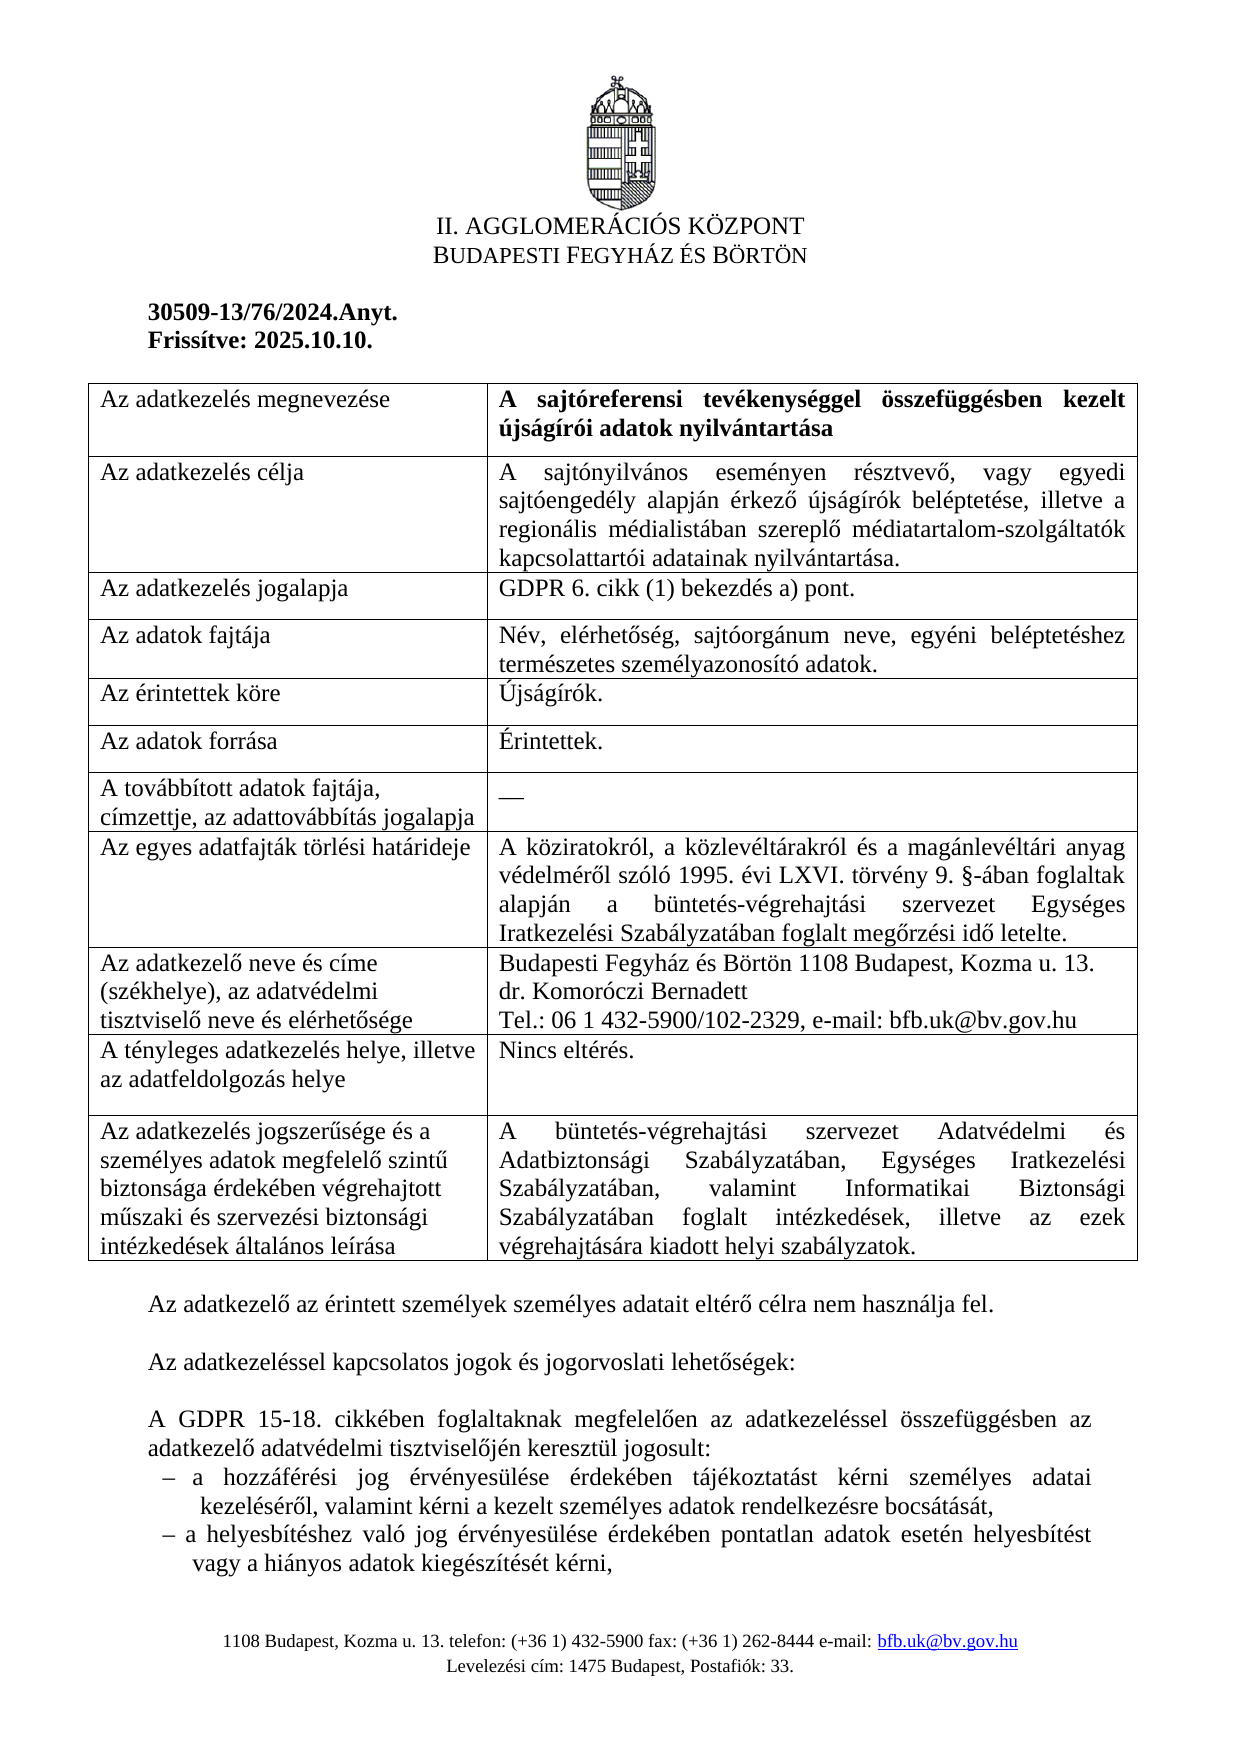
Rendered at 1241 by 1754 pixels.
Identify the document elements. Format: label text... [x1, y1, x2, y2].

table_cell Az adatkezelés jogalapja [89, 573, 487, 619]
table_header A sajtóreferensi tevékenységgel összefüggésben kezelt újságírói adatok nyilvántartása [488, 384, 1137, 456]
list a hozzáférési jog érvényesülése érdekében tájékoztatást kérni személyes adatai kezeléséről, valamint kérni a kezelt személyes adatok rendelkezésre bocsátását, [162, 1462, 1092, 1519]
table_cell Nincs eltérés. [488, 1035, 1137, 1115]
table_cell A tényleges adatkezelés helye, illetve az adatfeldolgozás helye [89, 1035, 487, 1115]
text Az adatkezelő az érintett személyek személyes adatait eltérő célra nem használja fel. [148, 1289, 1092, 1318]
table_cell Az érintettek köre [89, 679, 487, 725]
table_cell Az adatok fajtája [89, 620, 487, 677]
table_cell A köziratokról, a közlevéltárakról és a magánlevéltári anyag védelméről szóló 1995. évi LXVI. törvény 9. §-ában foglaltak alapján a büntetés-végrehajtási szervezet Egységes Iratkezelési Szabályzatában foglalt megőrzési idő letelte. [488, 832, 1137, 947]
text – a helyesbítéshez való jog érvényesülése érdekében pontatlan adatok esetén helyesbítést vagy a hiányos adatok kiegészítését kérni, [162, 1519, 1092, 1577]
table_cell GDPR 6. cikk (1) bekezdés a) pont. [488, 573, 1137, 619]
table_header Az adatkezelés megnevezése [89, 384, 487, 456]
table_cell A sajtónyilvános eseményen résztvevő, vagy egyedi sajtóengedély alapján érkező újságírók beléptetése, illetve a regionális médialistában szereplő médiatartalom-szolgáltatók kapcsolattartói adatainak nyilvántartása. [488, 457, 1137, 572]
table_cell Az adatkezelés célja [89, 457, 487, 572]
table_cell Érintettek. [488, 726, 1137, 772]
table_cell Újságírók. [488, 679, 1137, 725]
table_cell Név, elérhetőség, sajtóorgánum neve, egyéni beléptetéshez természetes személyazonosító adatok. [488, 620, 1137, 677]
table_cell __ [488, 773, 1137, 831]
table_cell A továbbított adatok fajtája, címzettje, az adattovábbítás jogalapja [89, 773, 487, 831]
table_cell Az adatkezelő neve és címe (székhelye), az adatvédelmi tisztviselő neve és elérhetősége [89, 948, 487, 1034]
table_cell A büntetés-végrehajtási szervezet Adatvédelmi és Adatbiztonsági Szabályzatában, Egységes Iratkezelési Szabályzatában, valamint Informatikai Biztonsági Szabályzatában foglalt intézkedések, illetve az ezek végrehajtására kiadott helyi szabályzatok. [488, 1116, 1137, 1260]
text 30509-13/76/2024.Anyt. [148, 297, 1092, 325]
table_cell Budapesti Fegyház és Börtön 1108 Budapest, Kozma u. 13. dr. Komoróczi Bernadett Tel.: 06 1 432-5900/102-2329, e-mail: bfb.uk@bv.gov.hu [488, 948, 1137, 1034]
text A GDPR 15-18. cikkében foglaltaknak megfelelően az adatkezeléssel összefüggésben az adatkezelő adatvédelmi tisztviselőjén keresztül jogosult: [148, 1404, 1092, 1462]
text Az adatkezeléssel kapcsolatos jogok és jogorvoslati lehetőségek: [148, 1347, 1092, 1376]
picture [582, 73, 658, 212]
table_cell Az adatkezelés jogszerűsége és a személyes adatok megfelelő szintű biztonsága érdekében végrehajtott műszaki és szervezési biztonsági intézkedések általános leírása [89, 1116, 487, 1260]
table_cell Az adatok forrása [89, 726, 487, 772]
table_cell Az egyes adatfajták törlési határideje [89, 832, 487, 947]
text Frissítve: 2025.10.10. [148, 325, 1092, 354]
